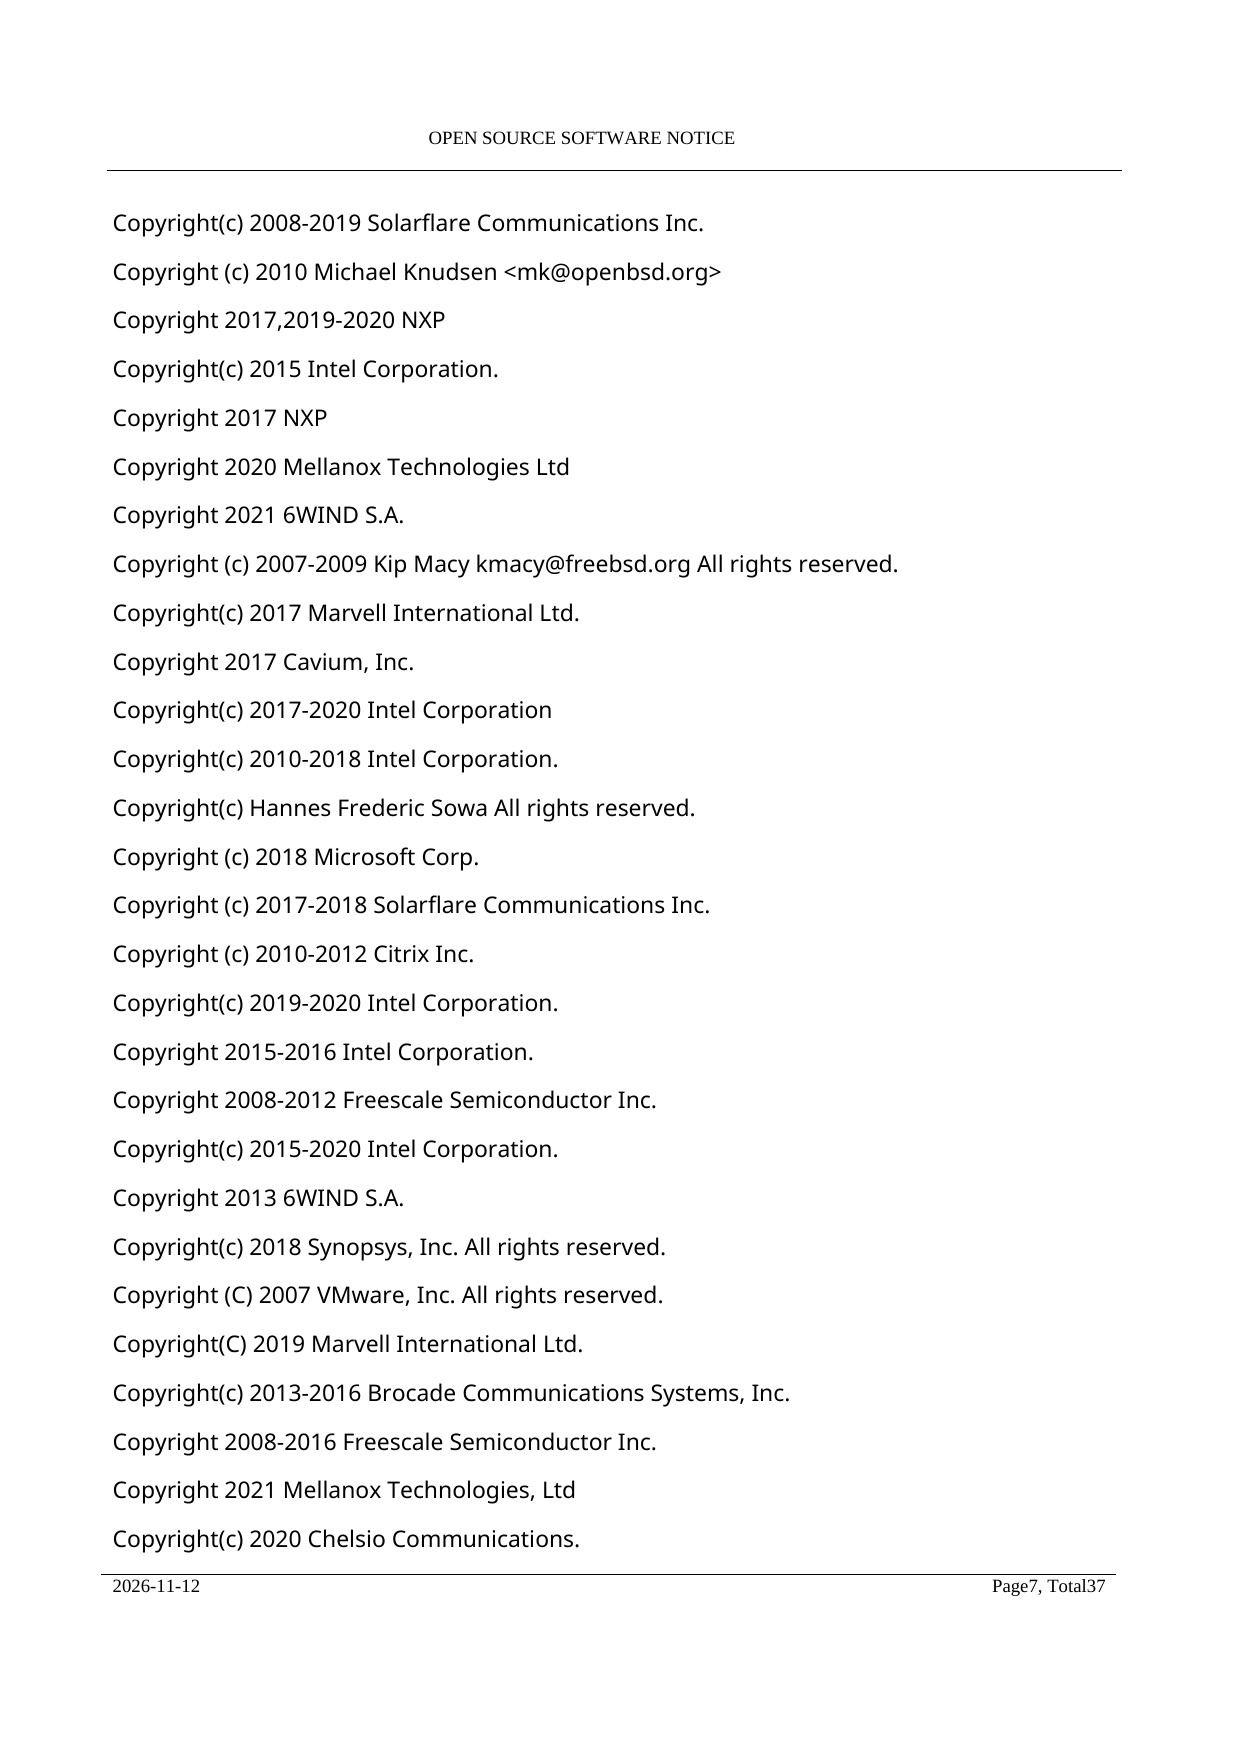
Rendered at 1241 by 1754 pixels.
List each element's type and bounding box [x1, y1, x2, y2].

text [112, 206, 1128, 1555]
